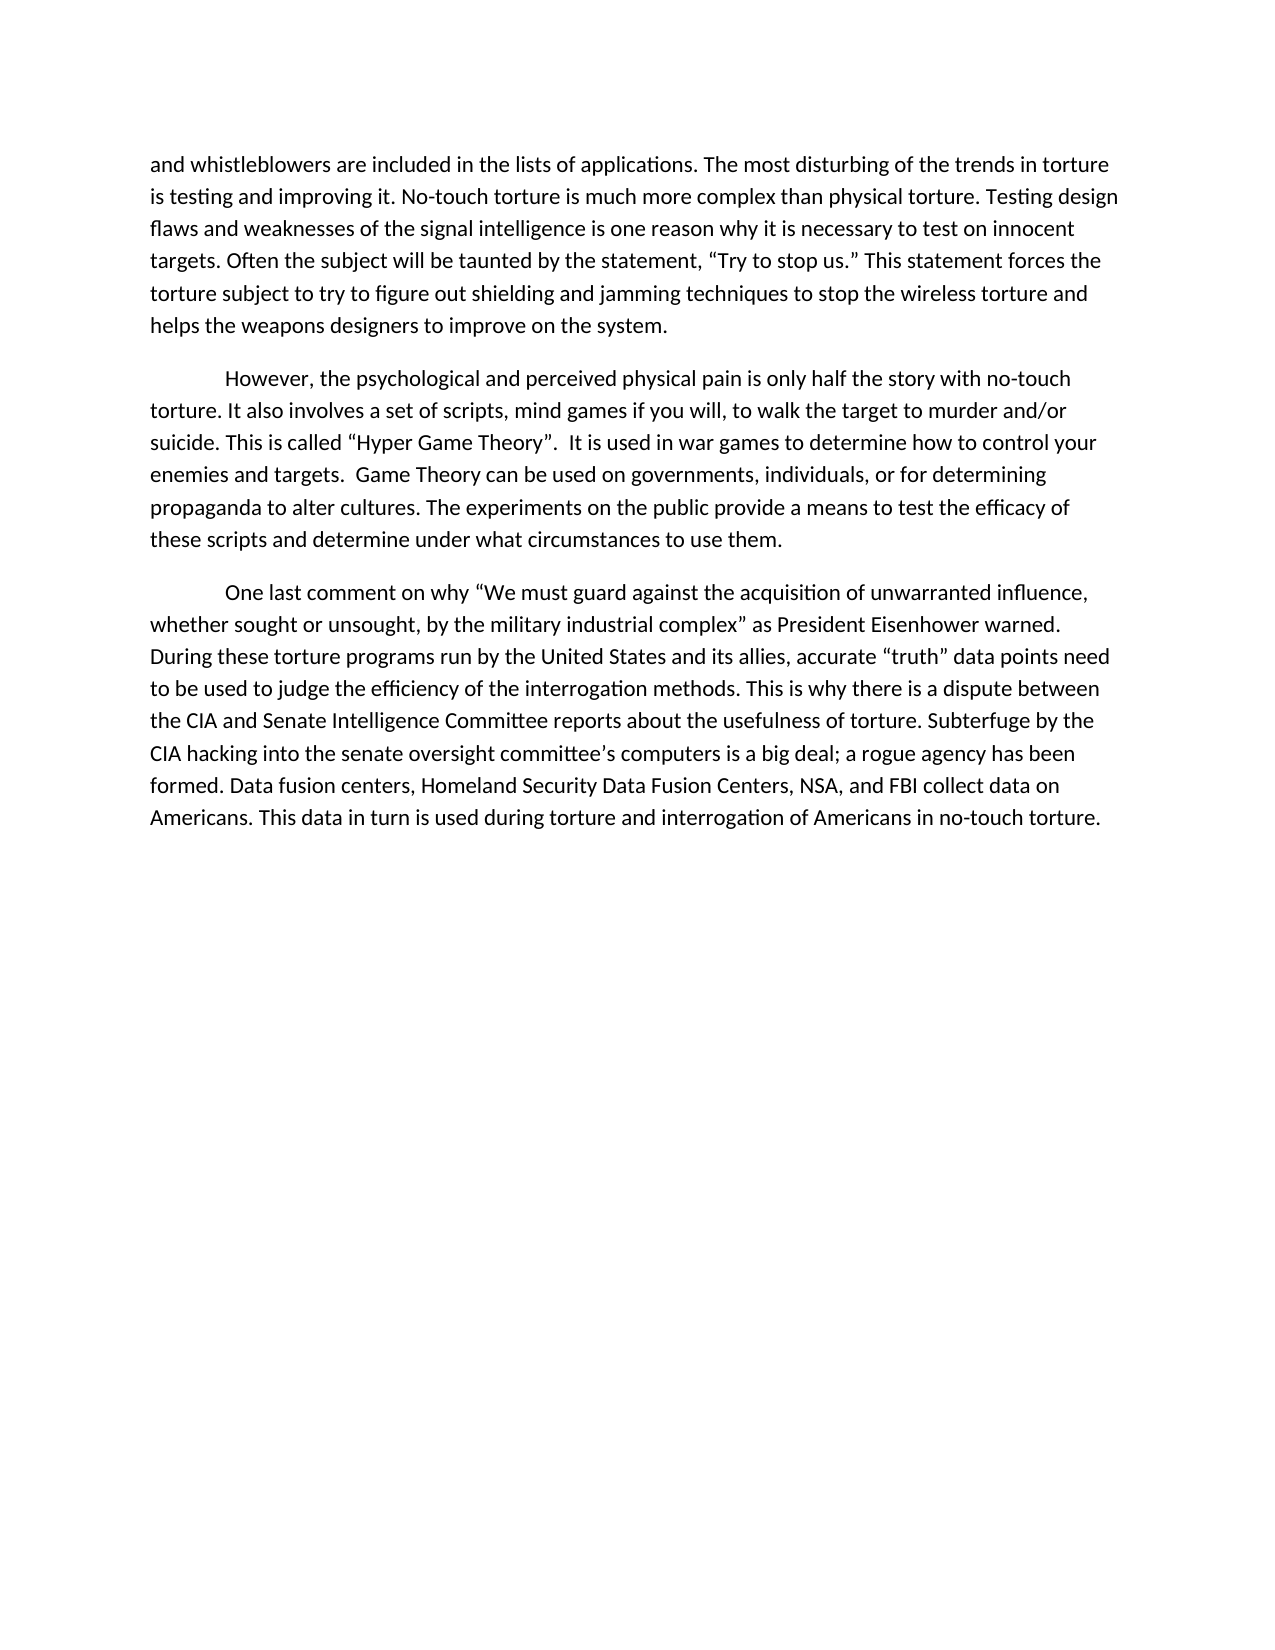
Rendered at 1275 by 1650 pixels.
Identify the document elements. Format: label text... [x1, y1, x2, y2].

text One last comment on why “We must guard against the acquisition of unwarranted influence, whether sought or unsought, by the military industrial complex” as President Eisenhower warned. During these torture programs run by the United States and its allies, accurate “truth” data points need to be used to judge the efficiency of the interrogation methods. This is why there is a dispute between the CIA and Senate Intelligence Committee reports about the usefulness of torture. Subterfuge by the CIA hacking into the senate oversight committee’s computers is a big deal; a rogue agency has been formed. Data fusion centers, Homeland Security Data Fusion Centers, NSA, and FBI collect data on Americans. This data in turn is used during torture and interrogation of Americans in no-touch torture. [150, 578, 1125, 831]
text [150, 150, 1125, 339]
text However, the psychological and perceived physical pain is only half the story with no-touch torture. It also involves a set of scripts, mind games if you will, to walk the target to murder and/or suicide. This is called “Hyper Game Theory”. It is used in war games to determine how to control your enemies and targets. Game Theory can be used on governments, individuals, or for determining propaganda to alter cultures. The experiments on the public provide a means to test the efficacy of these scripts and determine under what circumstances to use them. [150, 364, 1125, 553]
